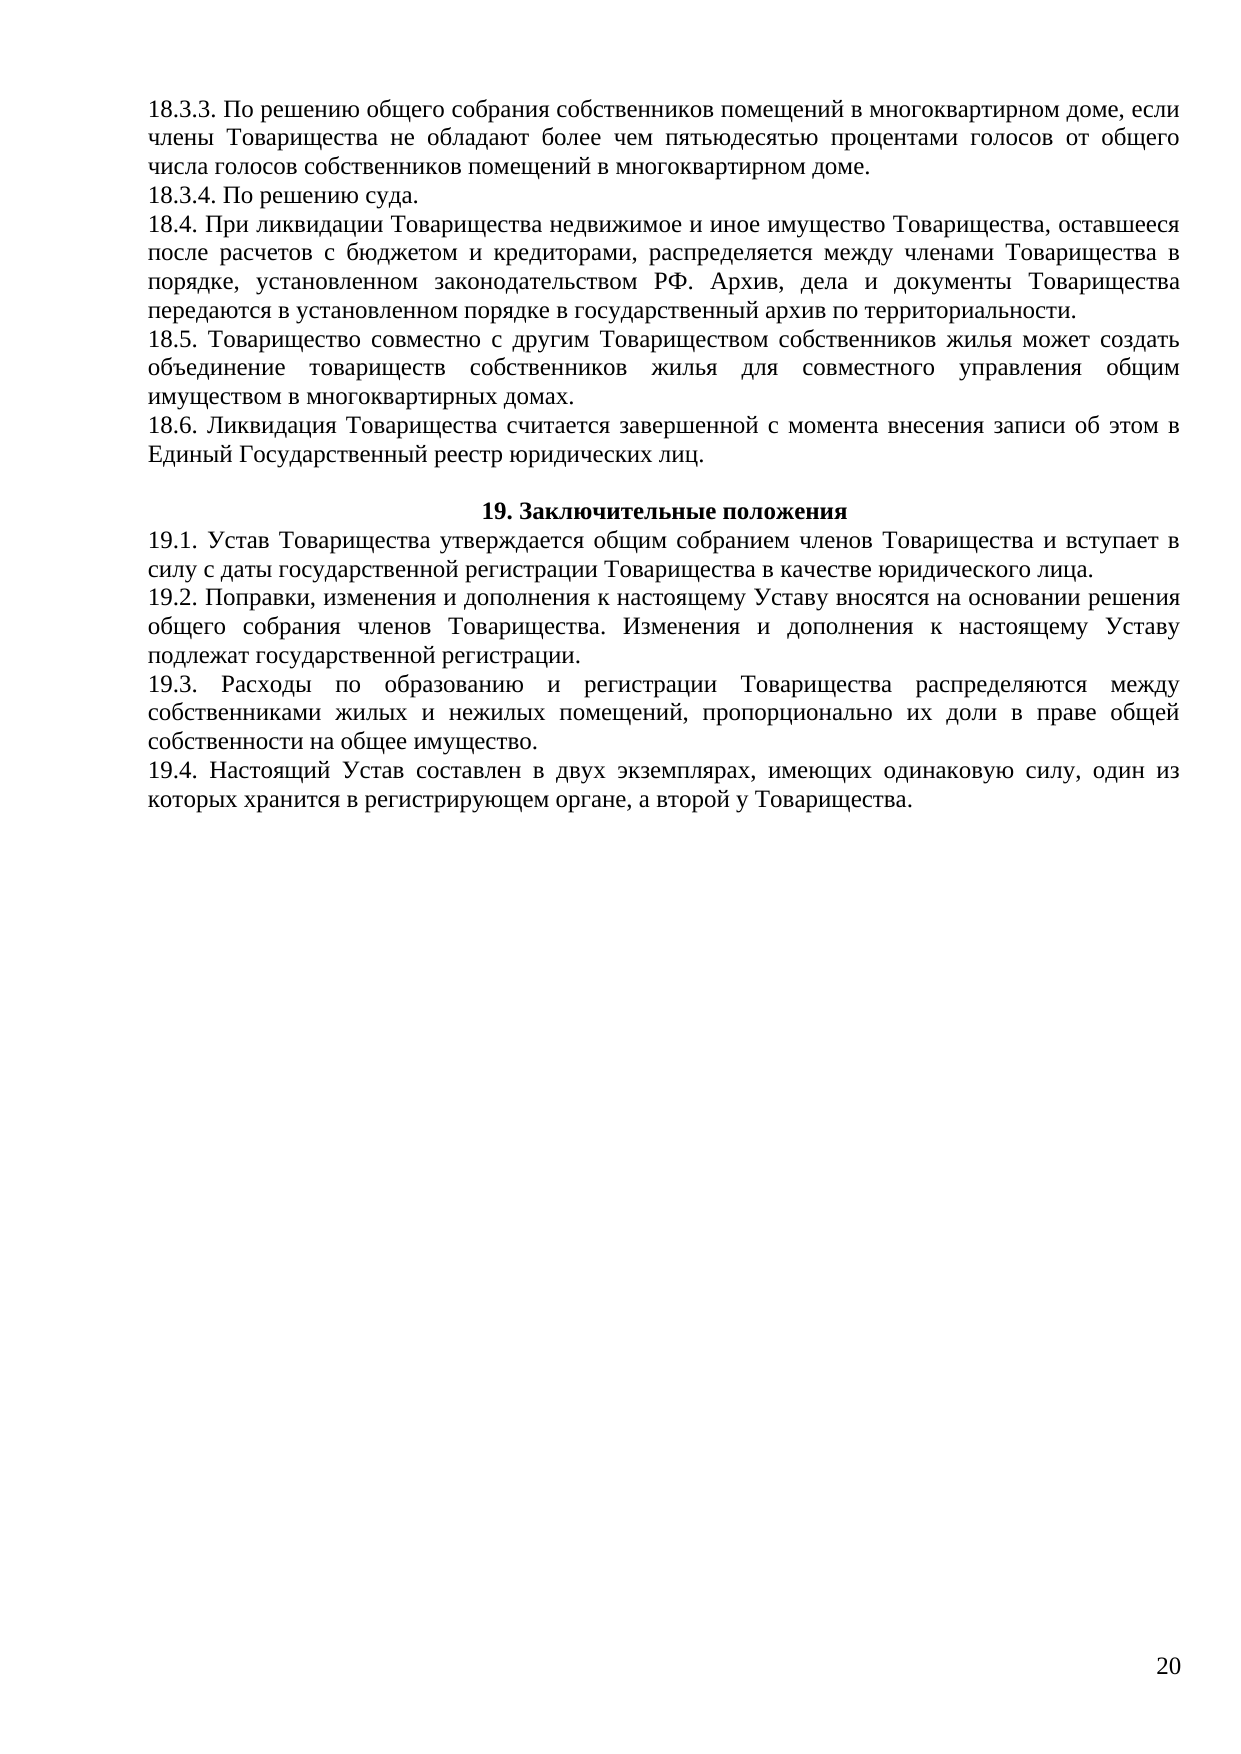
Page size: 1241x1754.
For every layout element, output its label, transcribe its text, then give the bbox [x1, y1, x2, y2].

text 18.3.4. По решению суда. [148, 180, 1181, 209]
text 18.3.3. По решению общего собрания собственников помещений в многоквартирном доме, если члены Товарищества не обладают более чем пятьюдесятью процентами голосов от общего числа голосов собственников помещений в многоквартирном доме. [148, 94, 1181, 180]
text 19. Заключительные положения [148, 496, 1181, 525]
text 19.4. Настоящий Устав составлен в двух экземплярах, имеющих одинаковую силу, один из которых хранится в регистрирующем органе, а второй у Товарищества. [148, 755, 1181, 812]
text 18.4. При ликвидации Товарищества недвижимое и иное имущество Товарищества, оставшееся после расчетов с бюджетом и кредиторами, распределяется между членами Товарищества в порядке, установленном законодательством РФ. Архив, дела и документы Товарищества передаются в установленном порядке в государственный архив по территориальности. [148, 209, 1181, 324]
text 18.5. Товарищество совместно с другим Товариществом собственников жилья может создать объединение товариществ собственников жилья для совместного управления общим имуществом в многоквартирных домах. [148, 324, 1181, 410]
text 18.6. Ликвидация Товарищества считается завершенной с момента внесения записи об этом в Единый Государственный реестр юридических лиц. [148, 410, 1181, 467]
text 19.2. Поправки, изменения и дополнения к настоящему Уставу вносятся на основании решения общего собрания членов Товарищества. Изменения и дополнения к настоящему Уставу подлежат государственной регистрации. [148, 582, 1181, 669]
text 19.3. Расходы по образованию и регистрации Товарищества распределяются между собственниками жилых и нежилых помещений, пропорционально их доли в праве общей собственности на общее имущество. [148, 669, 1181, 755]
text 19.1. Устав Товарищества утверждается общим собранием членов Товарищества и вступает в силу с даты государственной регистрации Товарищества в качестве юридического лица. [148, 525, 1181, 582]
